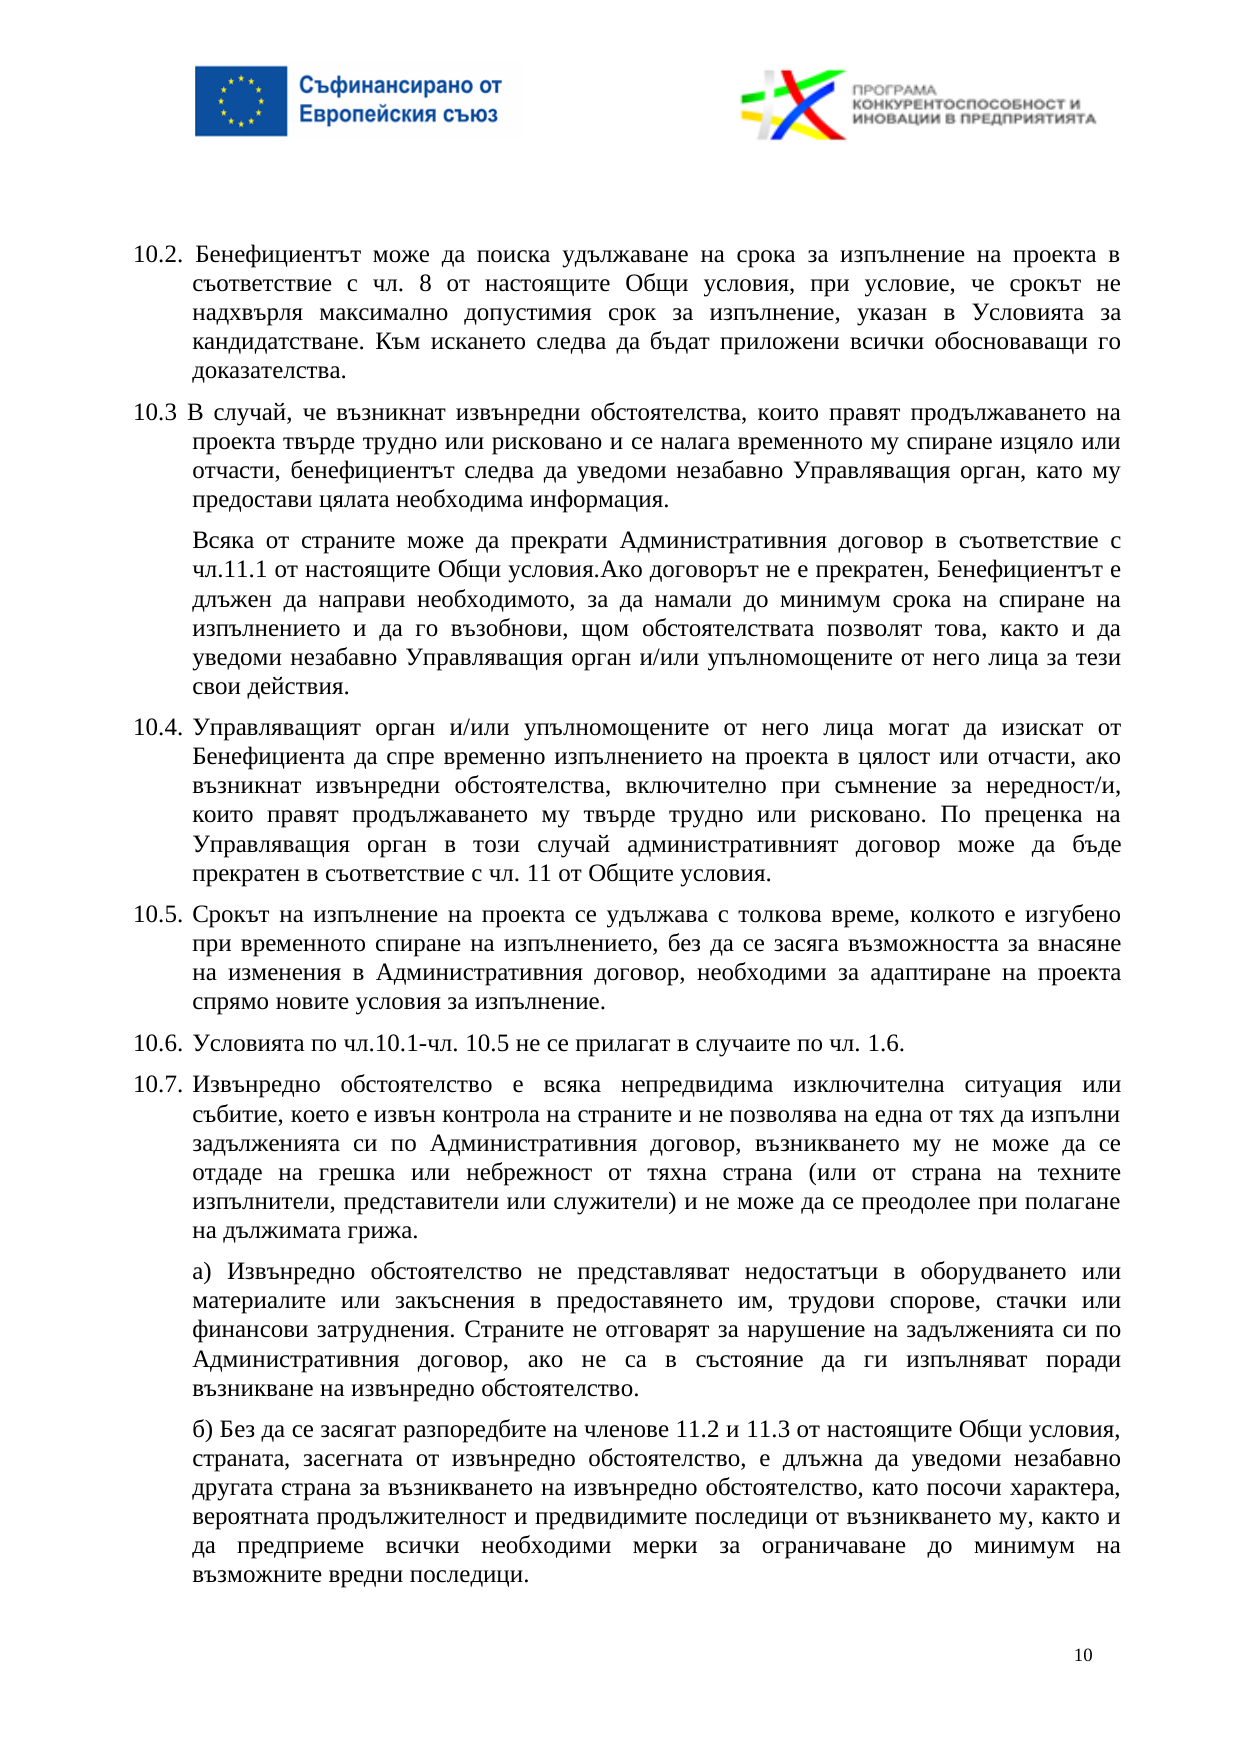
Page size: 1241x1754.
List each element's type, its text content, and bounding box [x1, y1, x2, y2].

list 10.4. Управляващият орган и/или упълномощените от него лица могат да изискат от Бенефициента да спре временно изпълнението на проекта в цялост или отчасти, ако възникнат извънредни обстоятелства, включително при съмнение за нередност/и, които правят продължаването му твърде трудно или рисковано. По преценка на Управляващия орган в този случай административният договор може да бъде прекратен в съответствие с чл. 11 от Общите условия. [133, 712, 1122, 887]
list 10.2. Бенефициентът може да поиска удължаване на срока за изпълнение на проекта в съответствие с чл. 8 от настоящите Общи условия, при условие, че срокът не надхвърля максимално допустимия срок за изпълнение, указан в Условията за кандидатстване. Към искането следва да бъдат приложени всички обосноваващи го доказателства. [133, 239, 1122, 384]
picture [191, 62, 522, 141]
list б) Без да се засягат разпоредбите на членове 11.2 и 11.3 от настоящите Общи условия, страната, засегната от извънредно обстоятелство, е длъжна да уведоми незабавно другата страна за възникването на извънредно обстоятелство, като посочи характера, вероятната продължителност и предвидимите последици от възникването му, както и да предприеме всички необходими мерки за ограничаване до минимум на възможните вредни последици. [192, 1414, 1122, 1588]
list а) Извънредно обстоятелство не представляват недостатъци в оборудването или материалите или закъснения в предоставянето им, трудови спорове, стачки или финансови затруднения. Страните не отговарят за нарушение на задълженията си по Административния договор, ако не са в състояние да ги изпълняват поради възникване на извънредно обстоятелство. [192, 1256, 1122, 1402]
list 10.3 В случай, че възникнат извънредни обстоятелства, които правят продължаването на проекта твърде трудно или рисковано и се налага временното му спиране изцяло или отчасти, бенефициентът следва да уведоми незабавно Управляващия орган, като му предостави цялата необходима информация. [133, 397, 1122, 513]
picture [739, 62, 1100, 149]
list 10.5. Срокът на изпълнение на проекта се удължава с толкова време, колкото е изгубено при временното спиране на изпълнението, без да се засяга възможността за внасяне на изменения в Административния договор, необходими за адаптиране на проекта спрямо новите условия за изпълнение. [133, 899, 1122, 1015]
list Всяка от страните може да прекрати Административния договор в съответствие с чл.11.1 от настоящите Общи условия.Ако договорът не е прекратен, Бенефициентът е длъжен да направи необходимото, за да намали до минимум срока на спиране на изпълнението и да го възобнови, щом обстоятелствата позволят това, както и да уведоми незабавно Управляващия орган и/или упълномощените от него лица за тези свои действия. [192, 525, 1122, 700]
list 10.7. Извънредно обстоятелство е всяка непредвидима изключителна ситуация или събитие, което е извън контрола на страните и не позволява на една от тях да изпълни задълженията си по Административния договор, възникването му не може да се отдаде на грешка или небрежност от тяхна страна (или от страна на техните изпълнители, представители или служители) и не може да се преодолее при полагане на дължимата грижа. [133, 1069, 1122, 1244]
list 10.6. Условията по чл.10.1-чл. 10.5 не се прилагат в случаите по чл. 1.6. [133, 1028, 1122, 1057]
